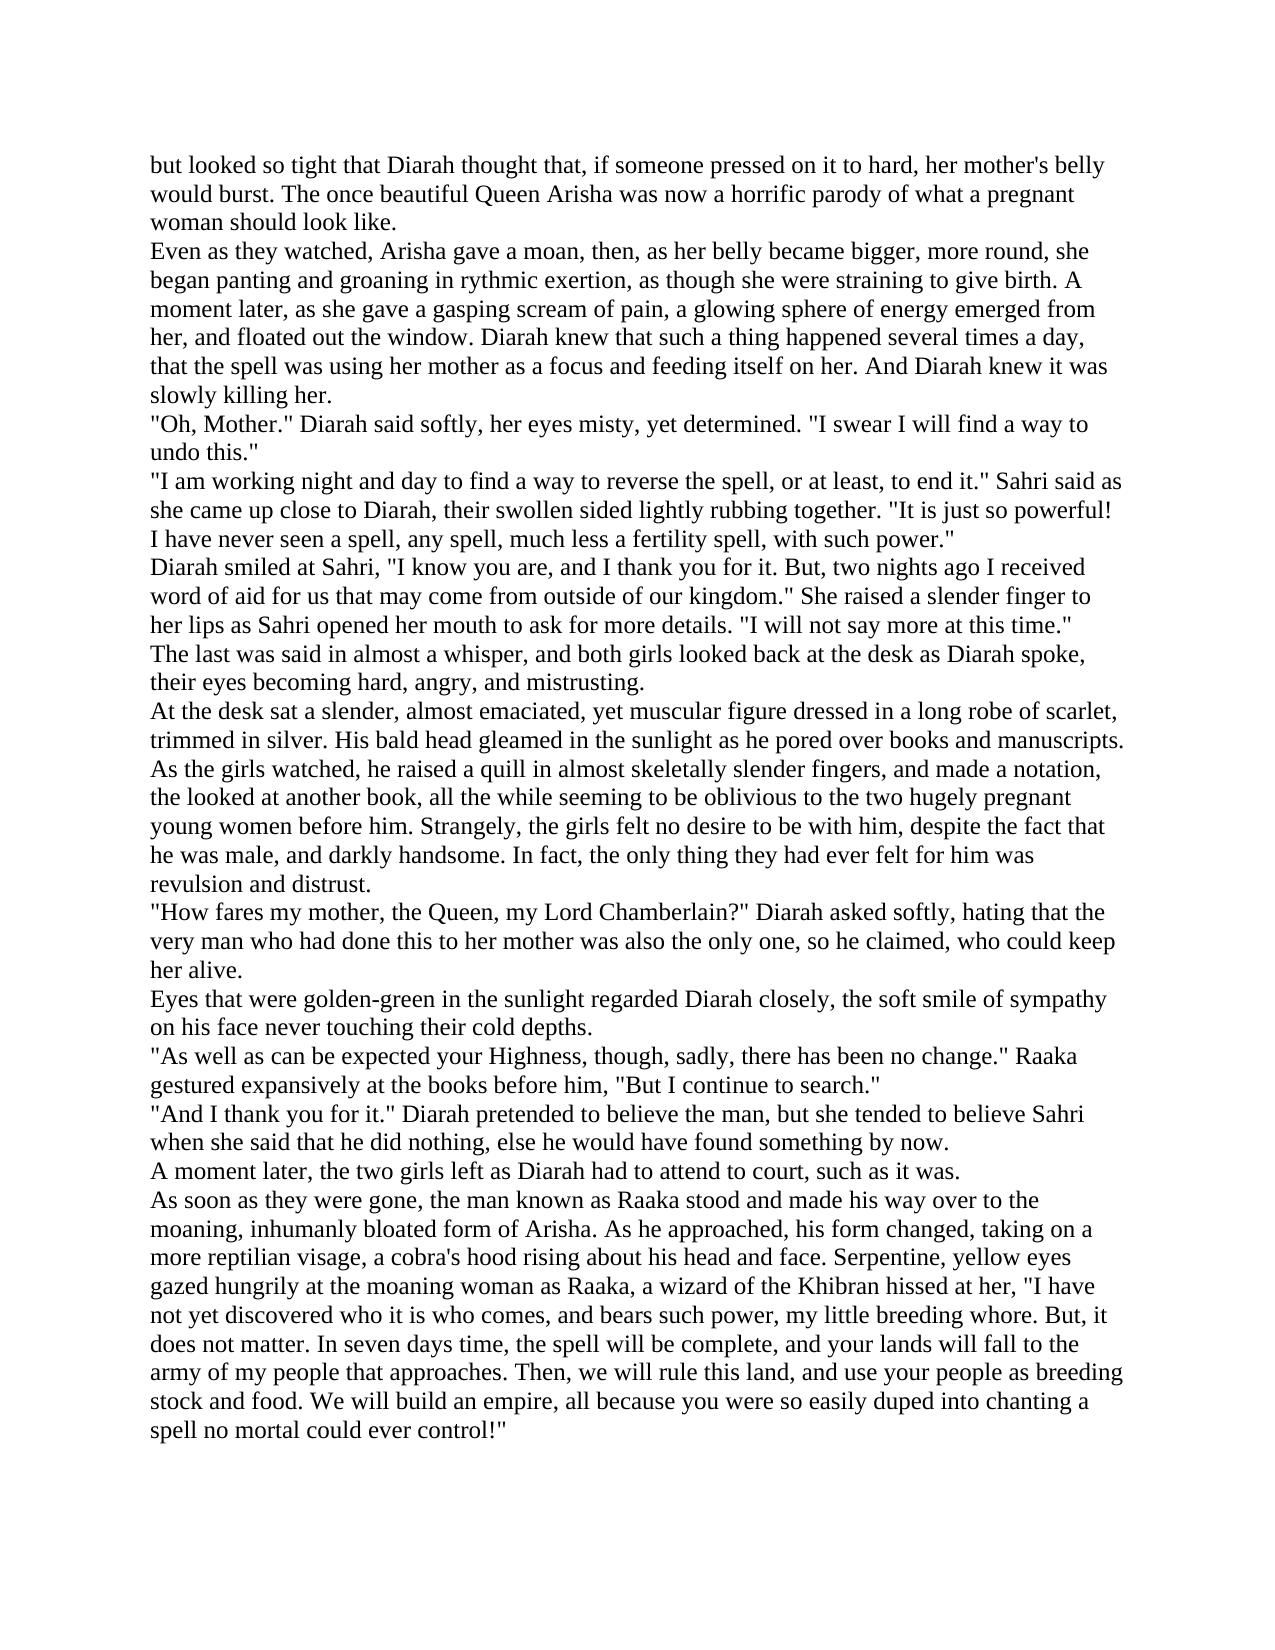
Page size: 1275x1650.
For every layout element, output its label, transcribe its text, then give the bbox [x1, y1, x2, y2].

text "How fares my mother, the Queen, my Lord Chamberlain?" Diarah asked softly, hating that the very man who had done this to her mother was also the only one, so he claimed, who could keep her alive. [150, 897, 1125, 984]
text Diarah smiled at Sahri, "I know you are, and I thank you for it. But, two nights ago I received word of aid for us that may come from outside of our kingdom." She raised a slender finger to her lips as Sahri opened her mouth to ask for more details. "I will not say more at this time." [150, 552, 1125, 639]
text As soon as they were gone, the man known as Raaka stood and made his way over to the moaning, inhumanly bloated form of Arisha. As he approached, his form changed, taking on a more reptilian visage, a cobra's hood rising about his head and face. Serpentine, yellow eyes gazed hungrily at the moaning woman as Raaka, a wizard of the Khibran hissed at her, "I have not yet discovered who it is who comes, and bears such power, my little breeding whore. But, it does not matter. In seven days time, the spell will be complete, and your lands will fall to the army of my people that approaches. Then, we will rule this land, and use your people as breeding stock and food. We will build an empire, all because you were so easily duped into chanting a spell no mortal could ever control!" [150, 1185, 1125, 1444]
text "Oh, Mother." Diarah said softly, her eyes misty, yet determined. "I swear I will find a way to undo this." [150, 409, 1125, 466]
text Eyes that were golden-green in the sunlight regarded Diarah closely, the soft smile of sympathy on his face never touching their cold depths. [150, 984, 1125, 1041]
text The last was said in almost a whisper, and both girls looked back at the desk as Diarah spoke, their eyes becoming hard, angry, and mistrusting. [150, 639, 1125, 696]
text "As well as can be expected your Highness, though, sadly, there has been no change." Raaka gestured expansively at the books before him, "But I continue to search." [150, 1041, 1125, 1099]
text "I am working night and day to find a way to reverse the spell, or at least, to end it." Sahri said as she came up close to Diarah, their swollen sided lightly rubbing together. "It is just so powerful! I have never seen a spell, any spell, much less a fertility spell, with such power." [150, 466, 1125, 552]
text At the desk sat a slender, almost emaciated, yet muscular figure dressed in a long robe of scarlet, trimmed in silver. His bald head gleamed in the sunlight as he pored over books and manuscripts. As the girls watched, he raised a quill in almost skeletally slender fingers, and made a notation, the looked at another book, all the while seeming to be oblivious to the two hugely pregnant young women before him. Strangely, the girls felt no desire to be with him, despite the fact that he was male, and darkly handsome. In fact, the only thing they had ever felt for him was revulsion and distrust. [150, 696, 1125, 897]
text Even as they watched, Arisha gave a moan, then, as her belly became bigger, more round, she began panting and groaning in rythmic exertion, as though she were straining to give birth. A moment later, as she gave a gasping scream of pain, a glowing sphere of energy emerged from her, and floated out the window. Diarah knew that such a thing happened several times a day, that the spell was using her mother as a focus and feeding itself on her. And Diarah knew it was slowly killing her. [150, 236, 1125, 409]
text A moment later, the two girls left as Diarah had to attend to court, such as it was. [150, 1156, 1125, 1185]
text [150, 150, 1125, 236]
text "And I thank you for it." Diarah pretended to believe the man, but she tended to believe Sahri when she said that he did nothing, else he would have found something by now. [150, 1099, 1125, 1156]
